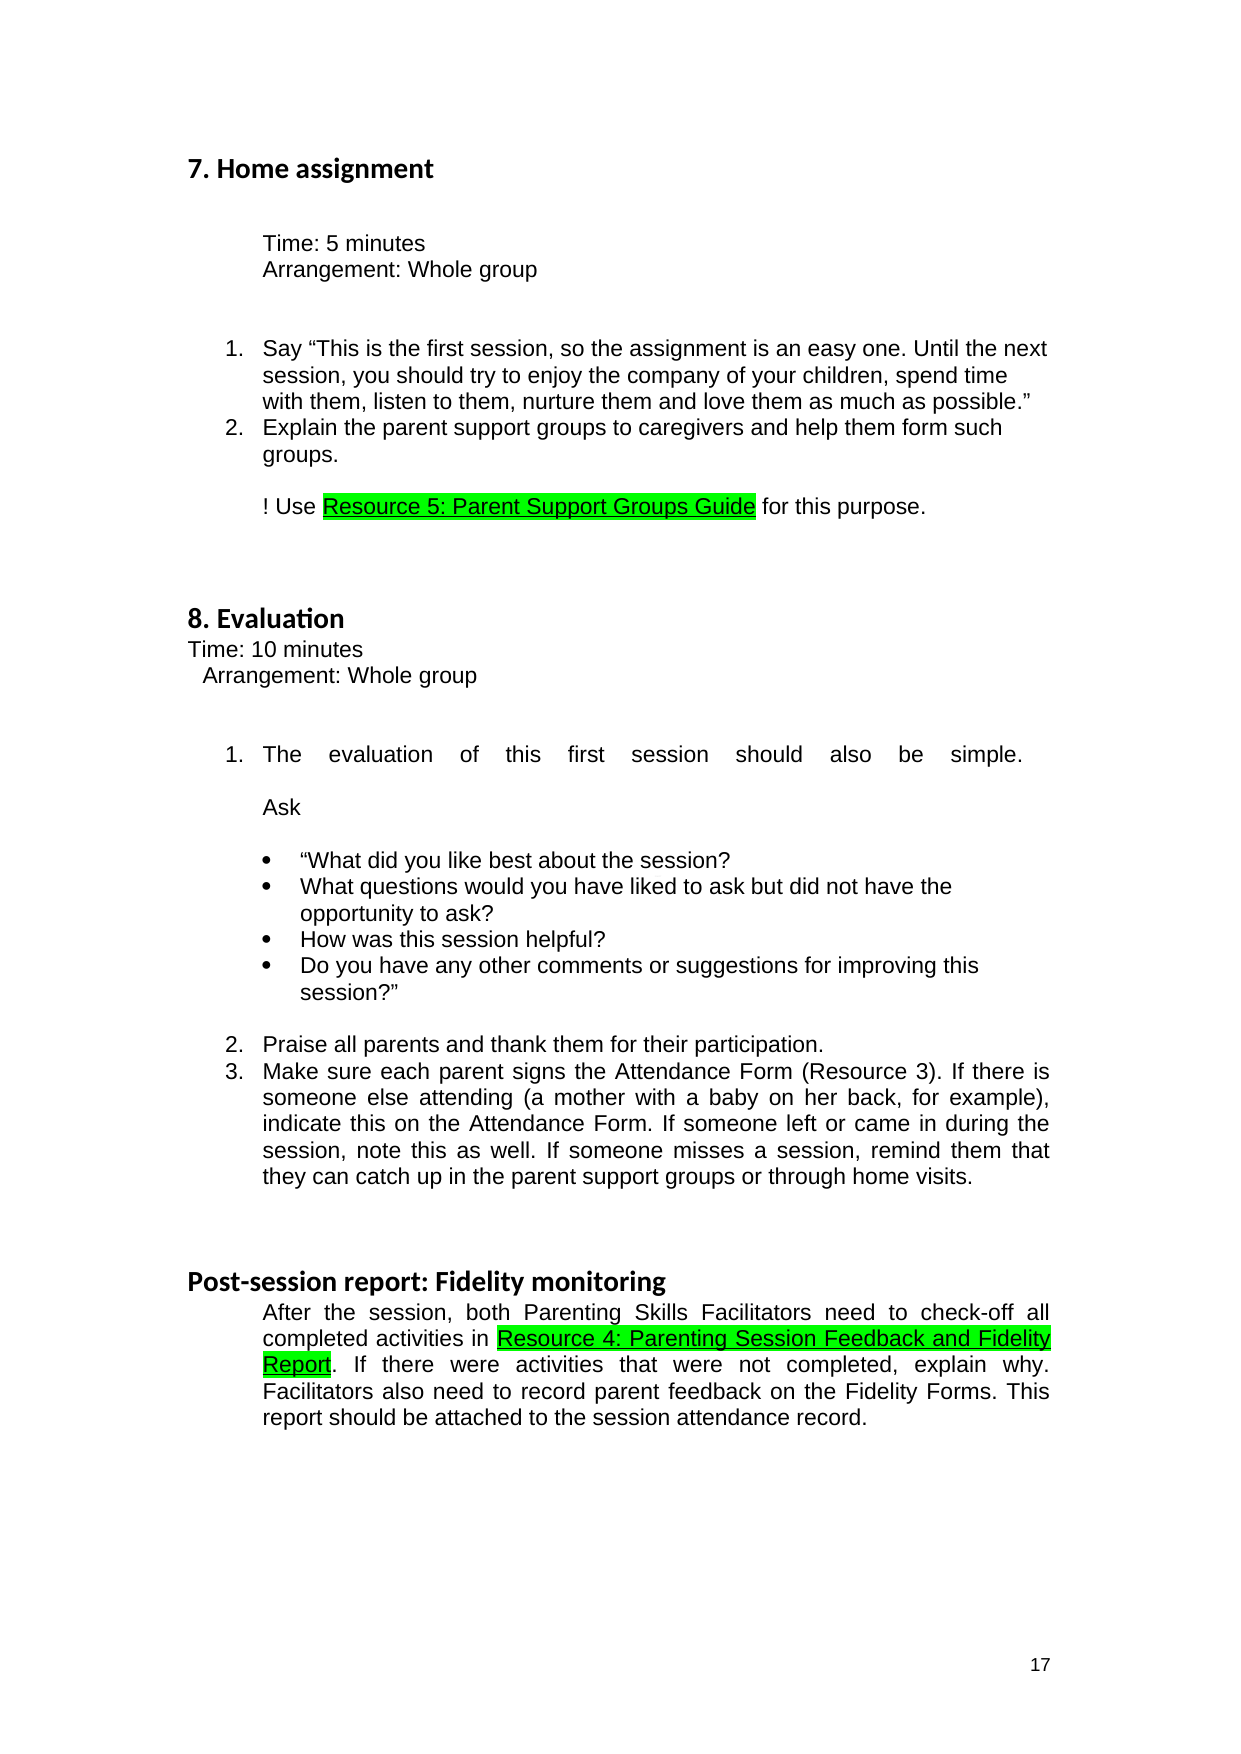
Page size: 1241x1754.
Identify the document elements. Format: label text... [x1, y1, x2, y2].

list How was this session helpful? [262, 926, 1051, 952]
subtitle Post-session report: Fidelity monitoring [187, 1263, 1051, 1299]
subtitle 8. Evaluation [187, 600, 1051, 636]
list Praise all parents and thank them for their participation. [225, 1031, 1051, 1058]
text After the session, both Parenting Skills Facilitators need to check-off all completed activities in Resource 4: Parenting Session Feedback and Fidelity Report. If there were activities that were not completed, explain why. Facilitators also need to record parent feedback on the Fidelity Forms. This report should be attached to the session attendance record. [262, 1299, 1051, 1430]
list Make sure each parent signs the Attendance Form (Resource 3). If there is someone else attending (a mother with a baby on her back, for example), indicate this on the Attendance Form. If someone left or came in during the session, note this as well. If someone misses a session, remind them that they can catch up in the parent support groups or through home visits. [225, 1058, 1051, 1189]
text Time: 10 minutes [187, 636, 1051, 662]
list Explain the parent support groups to caregivers and help them form such groups. [225, 414, 1051, 467]
list Do you have any other comments or suggestions for improving this session?” [262, 952, 1051, 1005]
text Arrangement: Whole group [202, 662, 1051, 689]
list What questions would you have liked to ask but did not have the opportunity to ask? [262, 873, 1051, 926]
text Time: 5 minutes [262, 230, 1051, 256]
list Say “This is the first session, so the assignment is an easy one. Until the next session, you should try to enjoy the company of your children, spend time with them, listen to them, nurture them and love them as much as possible.” [225, 335, 1051, 414]
subtitle 7. Home assignment [187, 150, 1051, 186]
list “What did you like best about the session? [262, 847, 1051, 873]
list ! Use Resource 5: Parent Support Groups Guide for this purpose. [756, 493, 1051, 520]
list The evaluation of this first session should also be simple. Ask [225, 741, 1051, 821]
text Arrangement: Whole group [262, 256, 1051, 282]
